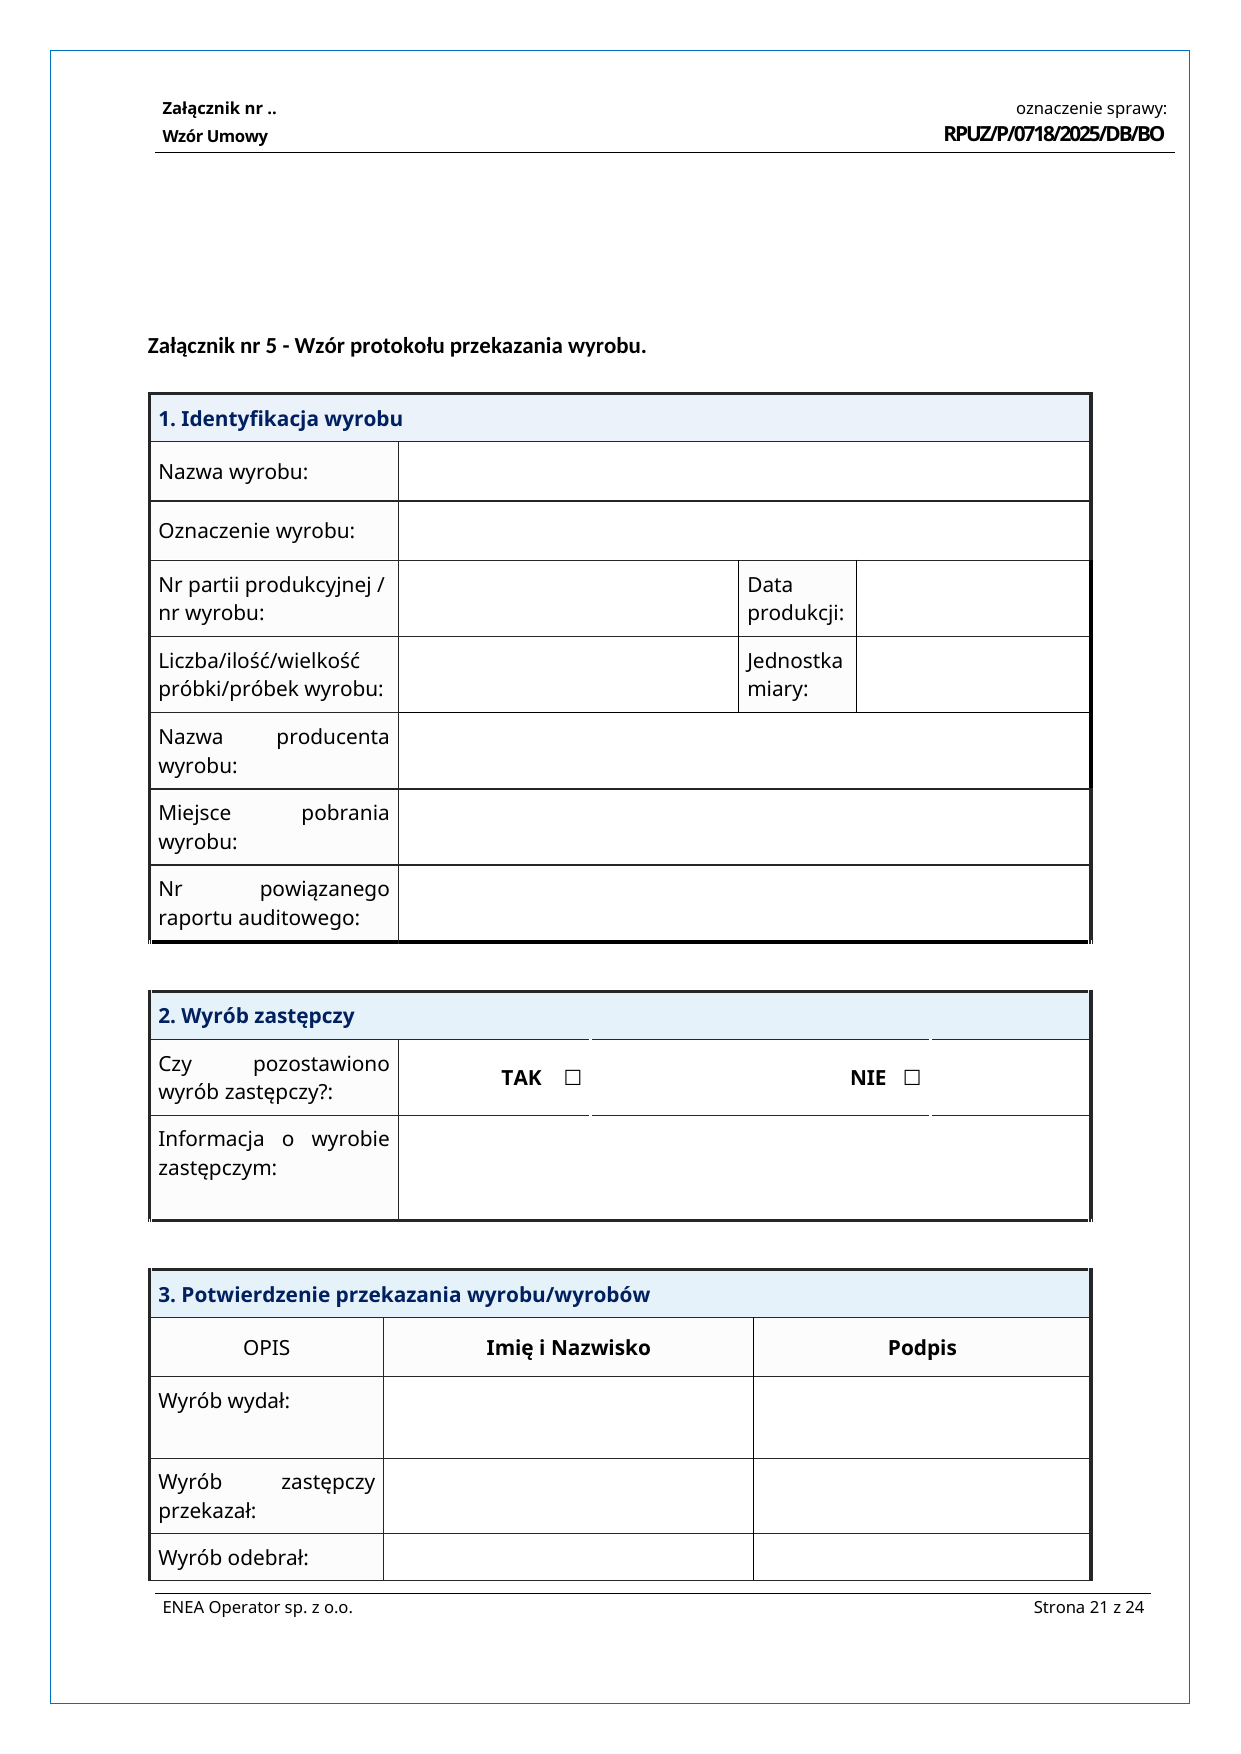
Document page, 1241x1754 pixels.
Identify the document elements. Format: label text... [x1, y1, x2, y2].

table_cell Jednostka miary: [739, 637, 856, 712]
table_cell [399, 442, 1089, 500]
table_cell Oznaczenie wyrobu: [151, 502, 398, 559]
table_cell [150, 1219, 1091, 1268]
table_cell Podpis [754, 1318, 1089, 1376]
table_cell Informacja o wyrobie zastępczym: [151, 1116, 398, 1218]
table_cell [857, 637, 1089, 712]
table_cell [399, 637, 738, 712]
text Załącznik nr 5 - Wzór protokołu przekazania wyrobu. [148, 331, 1182, 359]
table_cell [857, 561, 1089, 636]
table_cell [150, 940, 1091, 989]
table_cell Nr powiązanego raportu auditowego: [151, 866, 398, 940]
table_cell Imię i Nazwisko [384, 1318, 753, 1376]
table_cell NIE ☐ [592, 1040, 929, 1114]
table_cell [384, 1377, 753, 1457]
table_cell [399, 866, 1089, 940]
table_cell Nr partii produkcyjnej / nr wyrobu: [151, 561, 398, 636]
table_cell Nazwa wyrobu: [151, 442, 398, 500]
table_cell Data produkcji: [739, 561, 856, 636]
table_cell [754, 1377, 1089, 1457]
table_cell [399, 561, 738, 636]
table_cell [754, 1459, 1089, 1533]
table_cell Wyrób zastępczy [151, 990, 1089, 1039]
table_cell 3. Potwierdzenie przekazania wyrobu/wyrobów [151, 1268, 1089, 1317]
table_cell [399, 1116, 1089, 1218]
table_cell [399, 790, 1089, 864]
table_cell OPIS [151, 1318, 383, 1376]
table_cell Nazwa producenta wyrobu: [151, 713, 398, 788]
table_cell Wyrób odebrał: [151, 1534, 383, 1580]
table_cell [932, 1040, 1089, 1114]
table_cell [384, 1459, 753, 1533]
table_header Identyfikacja wyrobu [151, 395, 1089, 441]
table_cell Wyrób wydał: [151, 1377, 383, 1457]
table_cell Czy pozostawiono wyrób zastępczy?: [151, 1040, 398, 1114]
table_cell [399, 502, 1089, 559]
table_cell TAK ☐ [399, 1040, 589, 1114]
table_cell [384, 1534, 753, 1580]
table_cell [754, 1534, 1089, 1580]
table_cell [399, 713, 1089, 788]
table_cell Liczba/ilość/wielkość próbki/próbek wyrobu: [151, 637, 398, 712]
table_cell Wyrób zastępczy przekazał: [151, 1459, 383, 1533]
table_cell Miejsce pobrania wyrobu: [151, 790, 398, 864]
